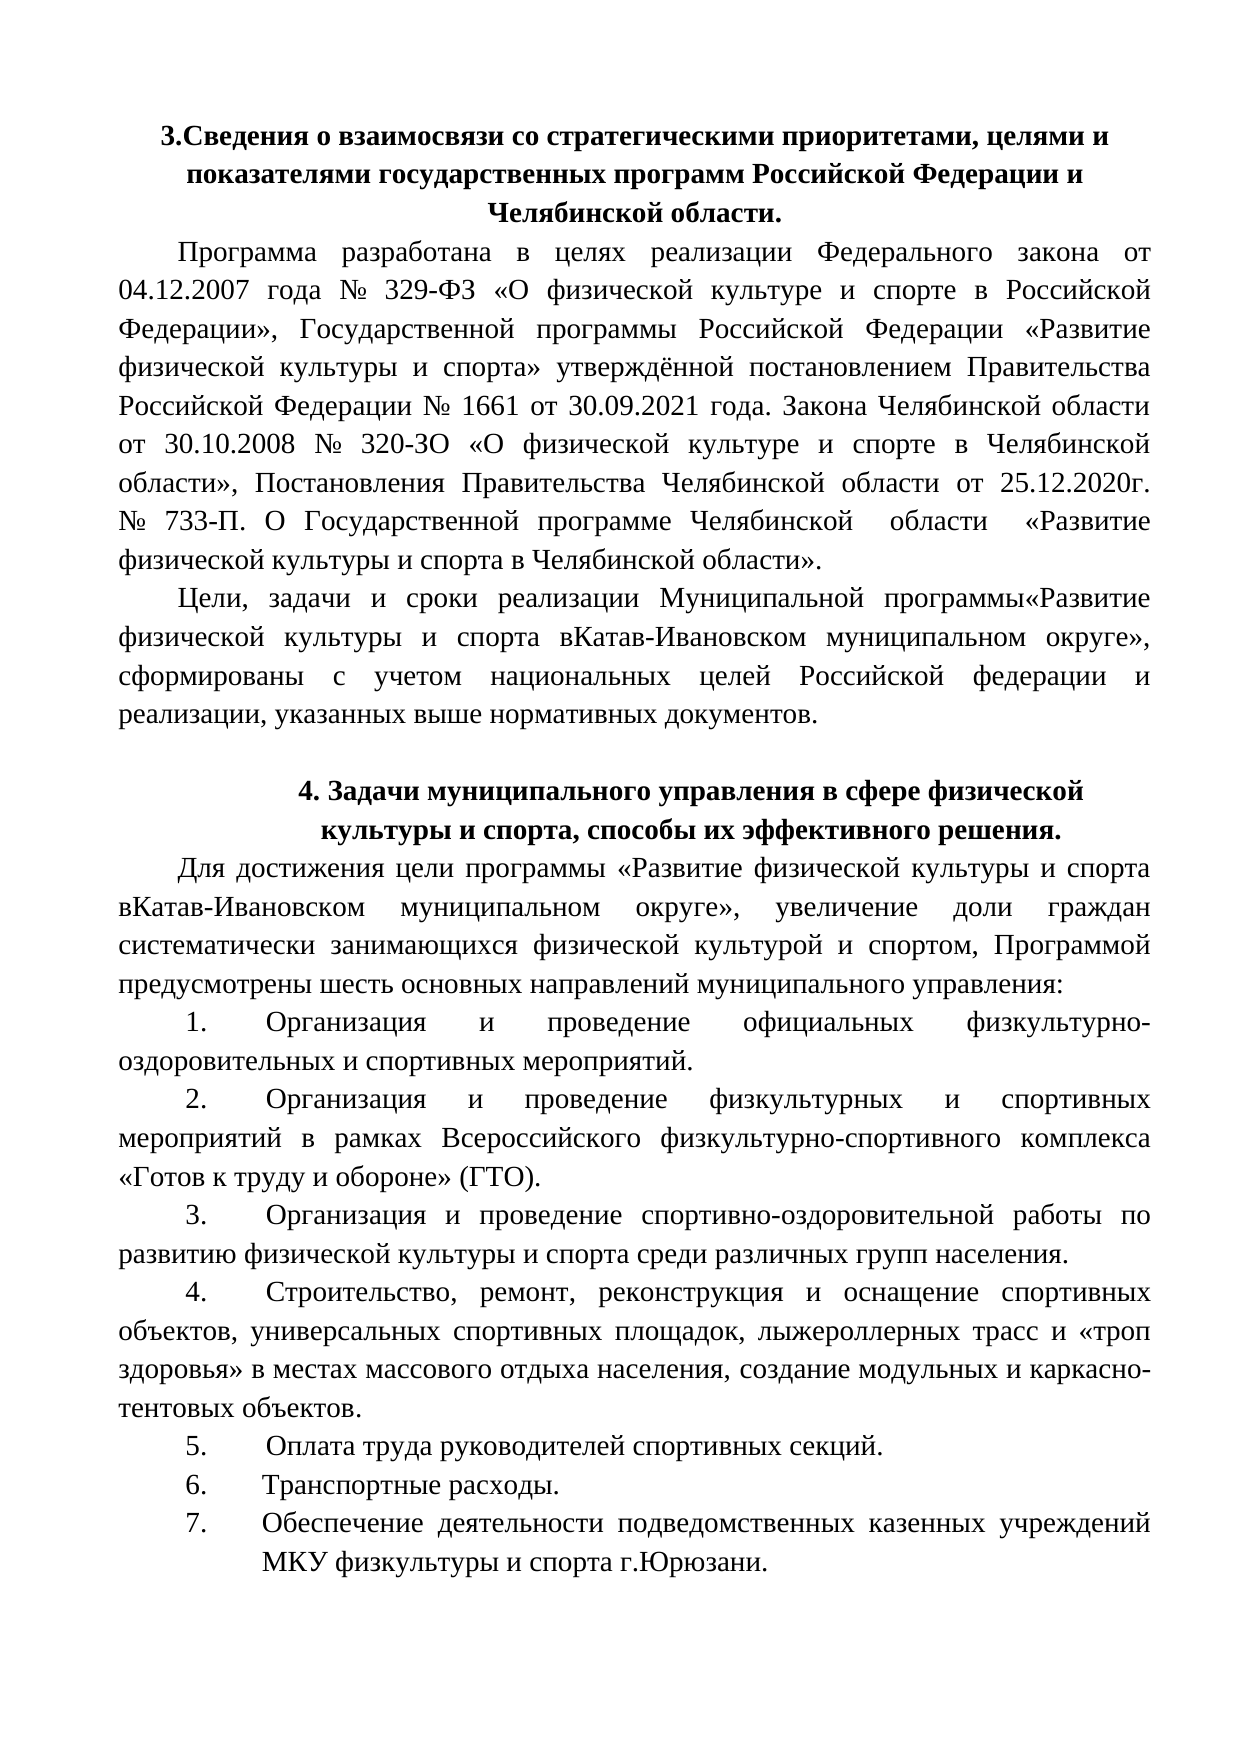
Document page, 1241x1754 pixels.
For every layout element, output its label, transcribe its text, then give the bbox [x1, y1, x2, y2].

list Организация и проведение спортивно-оздоровительной работы по развитию физической культуры и спорта среди различных групп населения. [118, 1197, 1152, 1269]
list Организация и проведение физкультурных и спортивных мероприятий в рамках Всероссийского физкультурно-спортивного комплекса «Готов к труду и обороне» (ГТО). [118, 1082, 1152, 1192]
list Оплата труда руководителей спортивных секций. [118, 1428, 1152, 1462]
list Обеспечение деятельности подведомственных казенных учреждений МКУ физкультуры и спорта г.Юрюзани. [185, 1506, 1152, 1578]
text Программа разработана в целях реализации Федерального закона от 04.12.2007 года № 329-ФЗ «О физической культуре и спорте в Российской Федерации», Государственной программы Российской Федерации «Развитие физической культуры и спорта» утверждённой постановлением Правительства Российской Федерации № 1661 от 30.09.2021 года. Закона Челябинской области от 30.10.2008 № 320-ЗО «О физической культуре и спорте в Челябинской области», Постановления Правительства Челябинской области от 25.12.2020г. № 733-П. О Государственной программе Челябинской области «Развитие физической культуры и спорта в Челябинской области». [118, 234, 1152, 576]
list Для достижения цели программы «Развитие физической культуры и спорта вКатав-Ивановском муниципальном округе», увеличение доли граждан систематически занимающихся физической культурой и спортом, Программой предусмотрены шесть основных направлений муниципального управления: [118, 850, 1152, 999]
list 3.Сведения о взаимосвязи со стратегическими приоритетами, целями и показателями государственных программ Российской Федерации и Челябинской области. [118, 118, 1152, 229]
list Организация и проведение официальных физкультурно-оздоровительных и спортивных мероприятий. [118, 1004, 1152, 1077]
list 4. Задачи муниципального управления в сфере физической культуры и спорта, способы их эффективного решения. [231, 773, 1152, 845]
text Цели, задачи и сроки реализации Муниципальной программы«Развитие физической культуры и спорта вКатав-Ивановском муниципальном округе», сформированы с учетом национальных целей Российской федерации и реализации, указанных выше нормативных документов. [118, 581, 1152, 730]
list Транспортные расходы. [185, 1467, 1152, 1501]
list Строительство, ремонт, реконструкция и оснащение спортивных объектов, универсальных спортивных площадок, лыжероллерных трасс и «троп здоровья» в местах массового отдыха населения, создание модульных и каркасно-тентовых объектов. [118, 1274, 1152, 1423]
